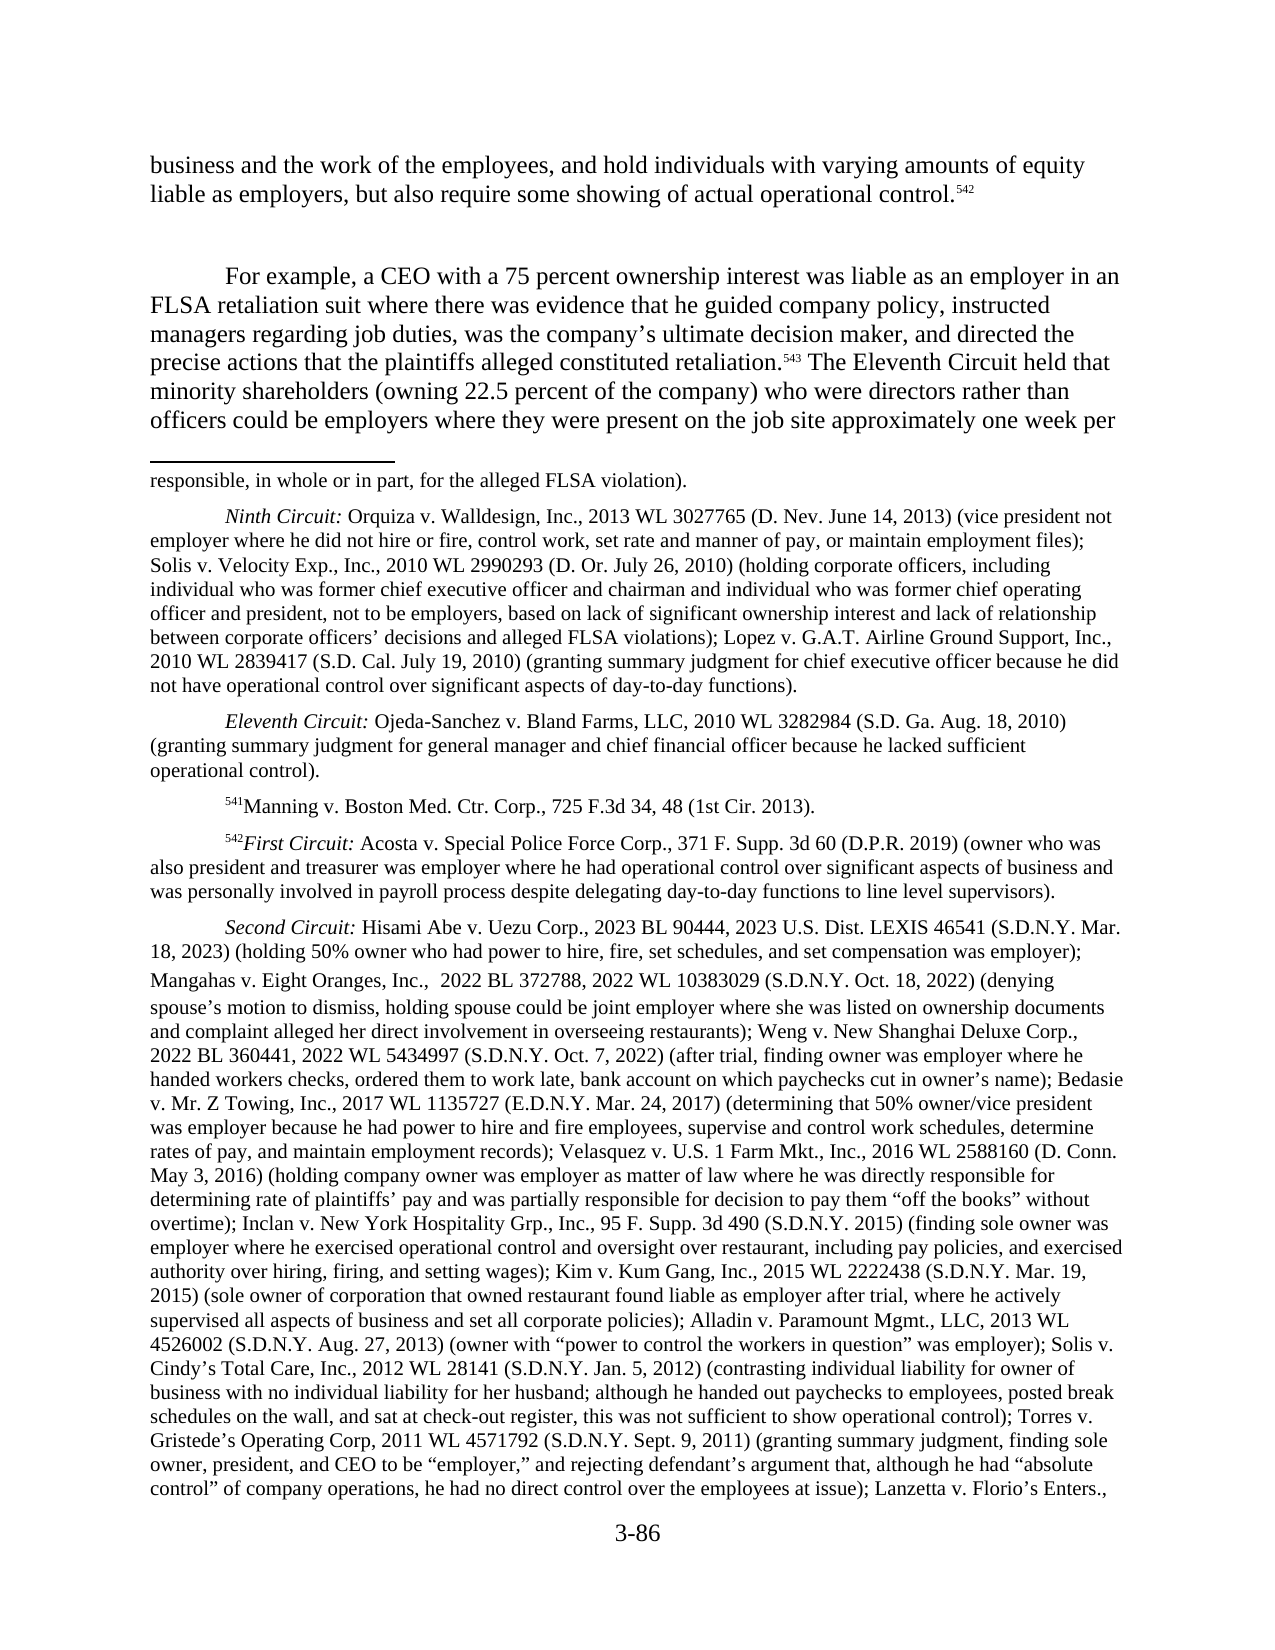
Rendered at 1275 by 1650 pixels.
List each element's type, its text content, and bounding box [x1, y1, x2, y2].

text The First Circuit has explained that “an ownership stake [is] highly probative of an individual’s employer status … as it suggests a high level of dominance over the company’s operations.” In cases involving the potential individual liability of owners, courts engage in a detailed examination of the facts concerning the owner’s involvement in the operation of the business and the work of the employees, and hold individuals with varying amounts of equity liable as employers, but also require some showing of actual operational control. [150, 150, 1125, 207]
text For example, a CEO with a 75 percent ownership interest was liable as an employer in an FLSA retaliation suit where there was evidence that he guided company policy, instructed managers regarding job duties, was the company’s ultimate decision maker, and directed the precise actions that the plaintiffs alleged constituted retaliation. The Eleventh Circuit held that minority shareholders (owning 22.5 percent of the company) who were directors rather than officers could be employers where they were present on the job site approximately one week per month to observe the workers’ progress and sometimes distribute orders, and met with employees to tell them they could not pay them but that they would try to fix the problem. [150, 261, 1125, 434]
